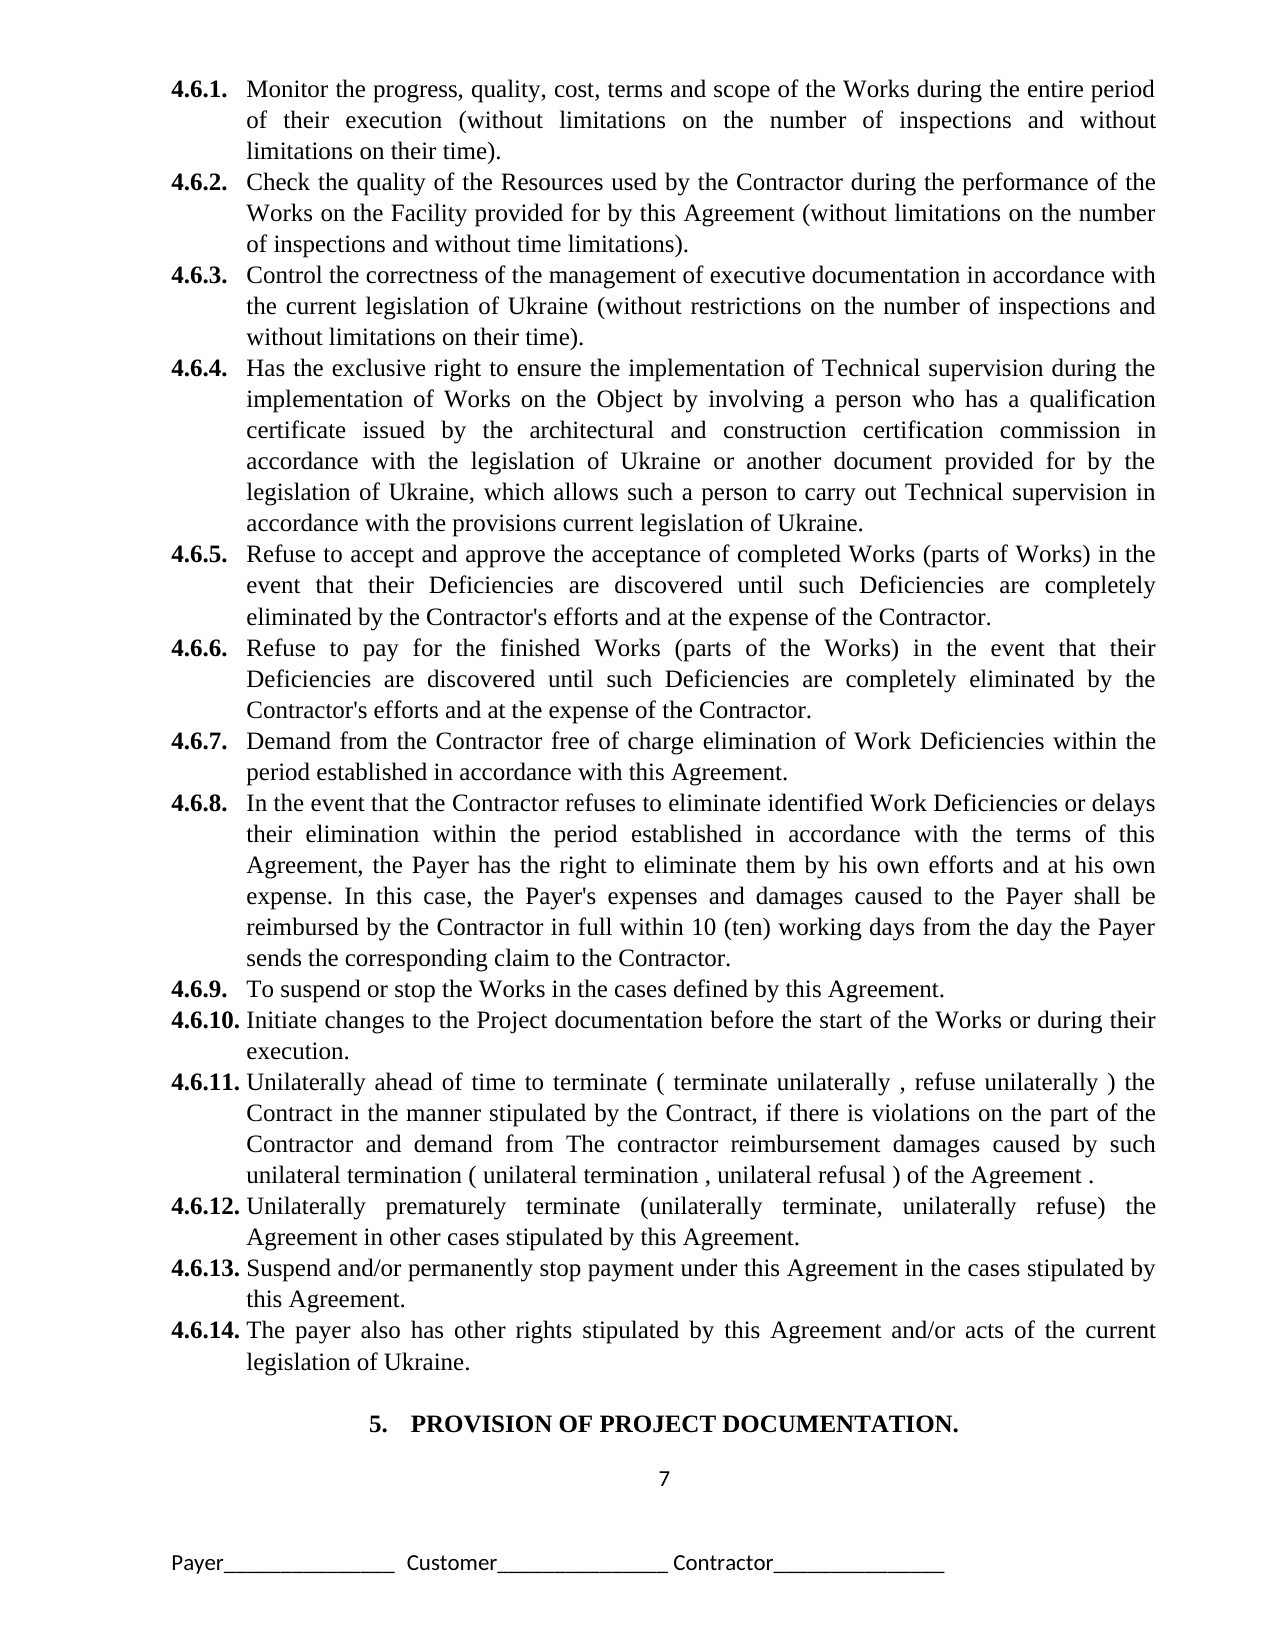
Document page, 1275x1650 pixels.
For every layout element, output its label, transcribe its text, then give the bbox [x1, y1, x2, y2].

list Check the quality of the Resources used by the Contractor during the performance of the Works on the Facility provided for by this Agreement (without limitations on the number of inspections and without time limitations). [171, 167, 1157, 258]
list To suspend or stop the Works in the cases defined by this Agreement. [171, 974, 1157, 1003]
list In the event that the Contractor refuses to eliminate identified Work Deficiencies or delays their elimination within the period established in accordance with the terms of this Agreement, the Payer has the right to eliminate them by his own efforts and at his own expense. In this case, the Payer's expenses and damages caused to the Payer shall be reimbursed by the Contractor in full within 10 (ten) working days from the day the Payer sends the corresponding claim to the Contractor. [171, 788, 1157, 972]
list Initiate changes to the Project documentation before the start of the Works or during their execution. [171, 1005, 1157, 1065]
list The payer also has other rights stipulated by this Agreement and/or acts of the current legislation of Ukraine. [171, 1316, 1157, 1375]
list Refuse to pay for the finished Works (parts of the Works) in the event that their Deficiencies are discovered until such Deficiencies are completely eliminated by the Contractor's efforts and at the expense of the Contractor. [171, 633, 1157, 723]
list Unilaterally prematurely terminate (unilaterally terminate, unilaterally refuse) the Agreement in other cases stipulated by this Agreement. [171, 1191, 1157, 1251]
list Refuse to accept and approve the acceptance of completed Works (parts of Works) in the event that their Deficiencies are discovered until such Deficiencies are completely eliminated by the Contractor's efforts and at the expense of the Contractor. [171, 539, 1157, 630]
list Control the correctness of the management of executive documentation in accordance with the current legislation of Ukraine (without restrictions on the number of inspections and without limitations on their time). [171, 260, 1157, 351]
list Suspend and/or permanently stop payment under this Agreement in the cases stipulated by this Agreement. [171, 1253, 1157, 1313]
list Demand from the Contractor free of charge elimination of Work Deficiencies within the period established in accordance with this Agreement. [171, 726, 1157, 786]
list Unilaterally ahead of time to terminate ( terminate unilaterally , refuse unilaterally ) the Contract in the manner stipulated by the Contract, if there is violations on the part of the Contractor and demand from The contractor reimbursement damages caused by such unilateral termination ( unilateral termination , unilateral refusal ) of the Agreement . [171, 1067, 1157, 1189]
list Monitor the progress, quality, cost, terms and scope of the Works during the entire period of their execution (without limitations on the number of inspections and without limitations on their time). [171, 74, 1157, 165]
list PROVISION OF PROJECT DOCUMENTATION. [171, 1409, 1157, 1437]
list Has the exclusive right to ensure the implementation of Technical supervision during the implementation of Works on the Object by involving a person who has a qualification certificate issued by the architectural and construction certification commission in accordance with the legislation of Ukraine or another document provided for by the legislation of Ukraine, which allows such a person to carry out Technical supervision in accordance with the provisions current legislation of Ukraine. [171, 353, 1157, 537]
